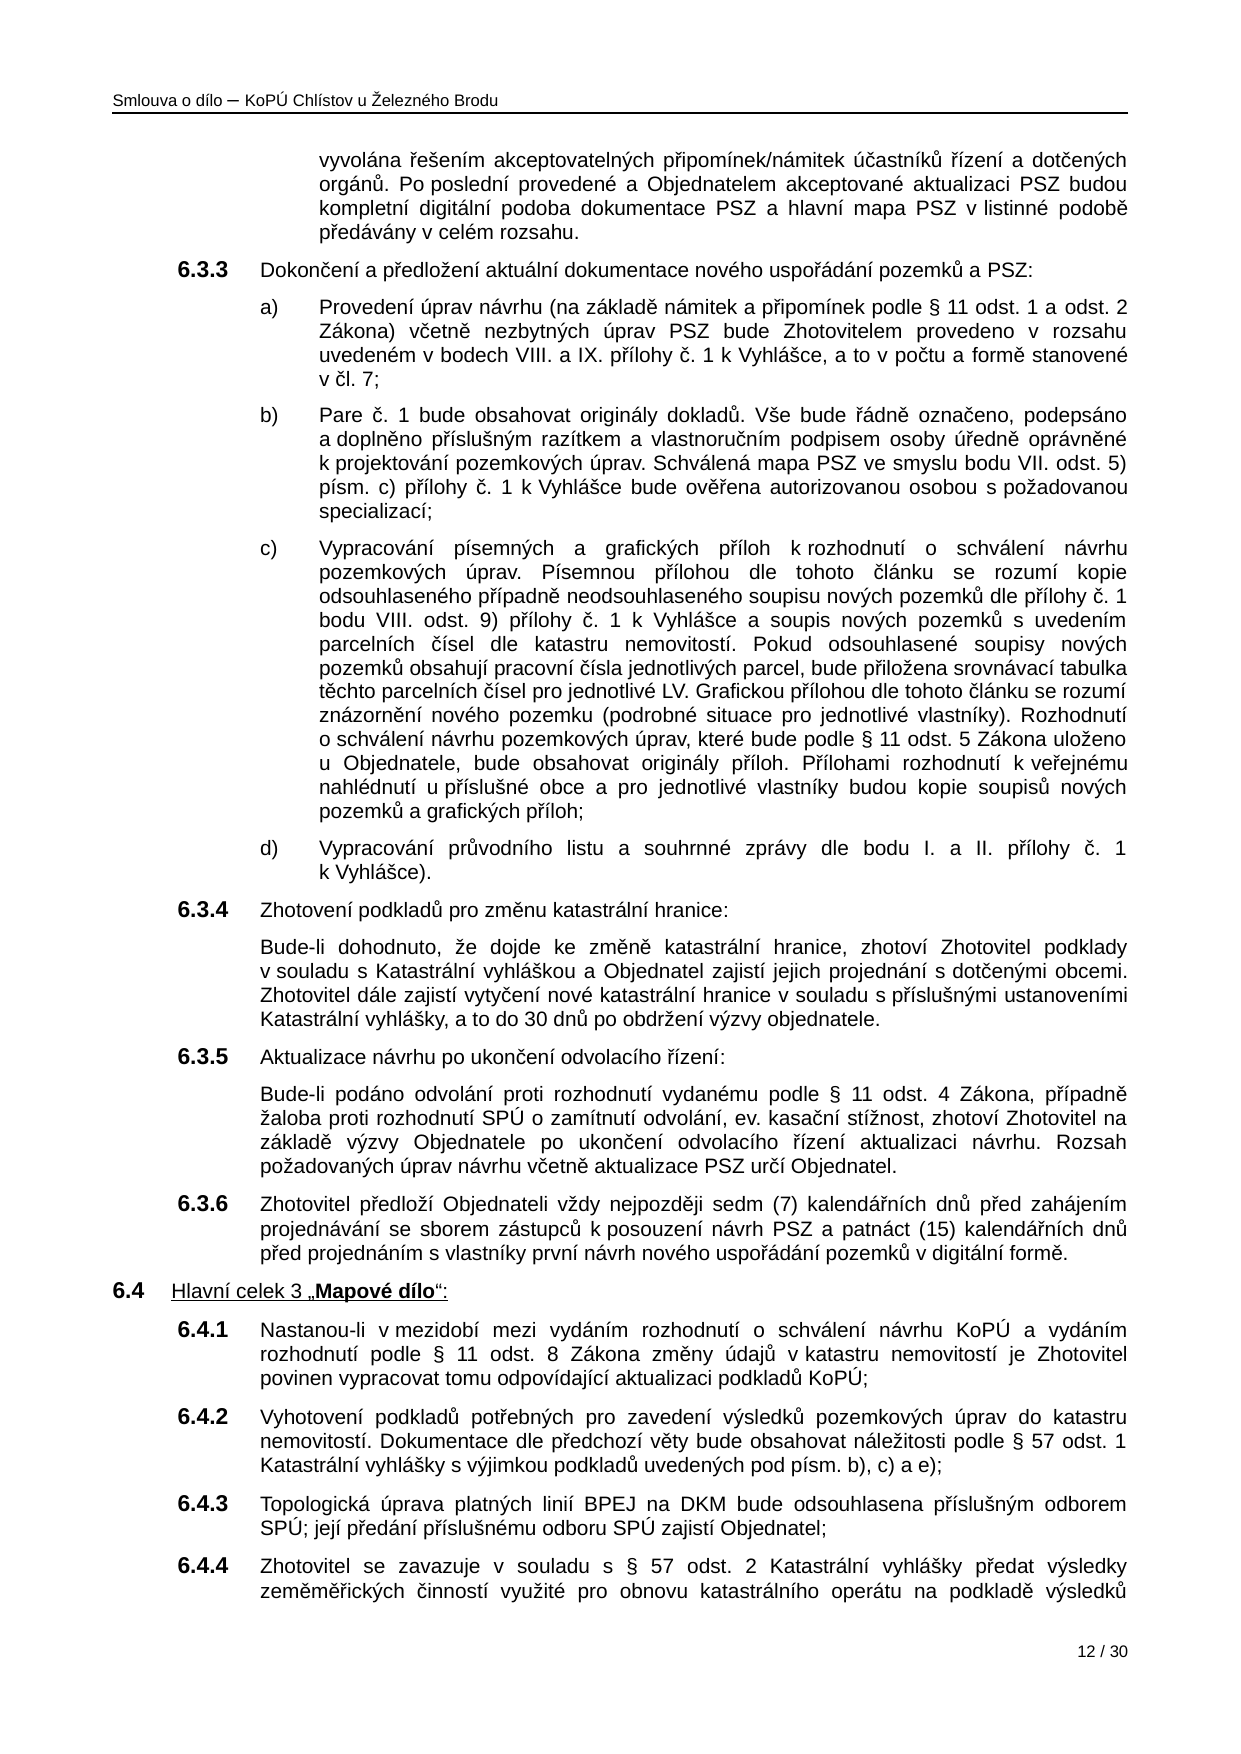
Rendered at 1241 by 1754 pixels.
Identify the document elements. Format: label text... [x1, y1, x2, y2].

list Vypracování průvodního listu a souhrnné zprávy dle bodu I. a II. přílohy č. 1 k Vyhlášce). [260, 836, 1128, 883]
list Bude-li dohodnuto, že dojde ke změně katastrální hranice, zhotoví Zhotovitel podklady v souladu s Katastrální vyhláškou a Objednatel zajistí jejich projednání s dotčenými obcemi. Zhotovitel dále zajistí vytyčení nové katastrální hranice v souladu s příslušnými ustanoveními Katastrální vyhlášky, a to do 30 dnů po obdržení výzvy objednatele. [260, 935, 1128, 1031]
text Nastanou-li v mezidobí mezi vydáním rozhodnutí o schválení návrhu KoPÚ a vydáním rozhodnutí podle § 11 odst. 8 Zákona změny údajů v katastru nemovitostí je Zhotovitel povinen vypracovat tomu odpovídající aktualizaci podkladů KoPÚ; [177, 1316, 1128, 1390]
text Hlavní celek 3 „Mapové dílo“: [112, 1277, 1128, 1303]
list Pare č. 1 bude obsahovat originály dokladů. Vše bude řádně označeno, podepsáno a doplněno příslušným razítkem a vlastnoručním podpisem osoby úředně oprávněné k projektování pozemkových úprav. Schválená mapa PSZ ve smyslu bodu VII. odst. 5) písm. c) přílohy č. 1 k Vyhlášce bude ověřena autorizovanou osobou s požadovanou specializací; [260, 403, 1128, 523]
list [260, 148, 1128, 243]
text Aktualizace návrhu po ukončení odvolacího řízení: [177, 1043, 1128, 1069]
text Zhotovitel předloží Objednateli vždy nejpozději sedm (7) kalendářních dnů před zahájením projednávání se sborem zástupců k posouzení návrh PSZ a patnáct (15) kalendářních dnů před projednáním s vlastníky první návrh nového uspořádání pozemků v digitální formě. [177, 1190, 1128, 1264]
list Provedení úprav návrhu (na základě námitek a připomínek podle § 11 odst. 1 a odst. 2 Zákona) včetně nezbytných úprav PSZ bude Zhotovitelem provedeno v rozsahu uvedeném v bodech VIII. a IX. přílohy č. 1 k Vyhlášce, a to v počtu a formě stanovené v čl. 7; [260, 295, 1128, 391]
list Vypracování písemných a grafických příloh k rozhodnutí o schválení návrhu pozemkových úprav. Písemnou přílohou dle tohoto článku se rozumí kopie odsouhlaseného případně neodsouhlaseného soupisu nových pozemků dle přílohy č. 1 bodu VIII. odst. 9) přílohy č. 1 k Vyhlášce a soupis nových pozemků s uvedením parcelních čísel dle katastru nemovitostí. Pokud odsouhlasené soupisy nových pozemků obsahují pracovní čísla jednotlivých parcel, bude přiložena srovnávací tabulka těchto parcelních čísel pro jednotlivé LV. Grafickou přílohou dle tohoto článku se rozumí znázornění nového pozemku (podrobné situace pro jednotlivé vlastníky). Rozhodnutí o schválení návrhu pozemkových úprav, které bude podle § 11 odst. 5 Zákona uloženo u Objednatele, bude obsahovat originály příloh. Přílohami rozhodnutí k veřejnému nahlédnutí u příslušné obce a pro jednotlivé vlastníky budou kopie soupisů nových pozemků a grafických příloh; [260, 536, 1128, 823]
text Vyhotovení podkladů potřebných pro zavedení výsledků pozemkových úprav do katastru nemovitostí. Dokumentace dle předchozí věty bude obsahovat náležitosti podle § 57 odst. 1 Katastrální vyhlášky s výjimkou podkladů uvedených pod písm. b), c) a e); [177, 1403, 1128, 1477]
text Topologická úprava platných linií BPEJ na DKM bude odsouhlasena příslušným odborem SPÚ; její předání příslušnému odboru SPÚ zajistí Objednatel; [177, 1489, 1128, 1540]
list Bude-li podáno odvolání proti rozhodnutí vydanému podle § 11 odst. 4 Zákona, případně žaloba proti rozhodnutí SPÚ o zamítnutí odvolání, ev. kasační stížnost, zhotoví Zhotovitel na základě výzvy Objednatele po ukončení odvolacího řízení aktualizaci návrhu. Rozsah požadovaných úprav návrhu včetně aktualizace PSZ určí Objednatel. [260, 1082, 1128, 1178]
text Zhotovení podkladů pro změnu katastrální hranice: [177, 896, 1128, 922]
text Dokončení a předložení aktuální dokumentace nového uspořádání pozemků a PSZ: [177, 256, 1128, 282]
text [177, 1552, 1128, 1603]
